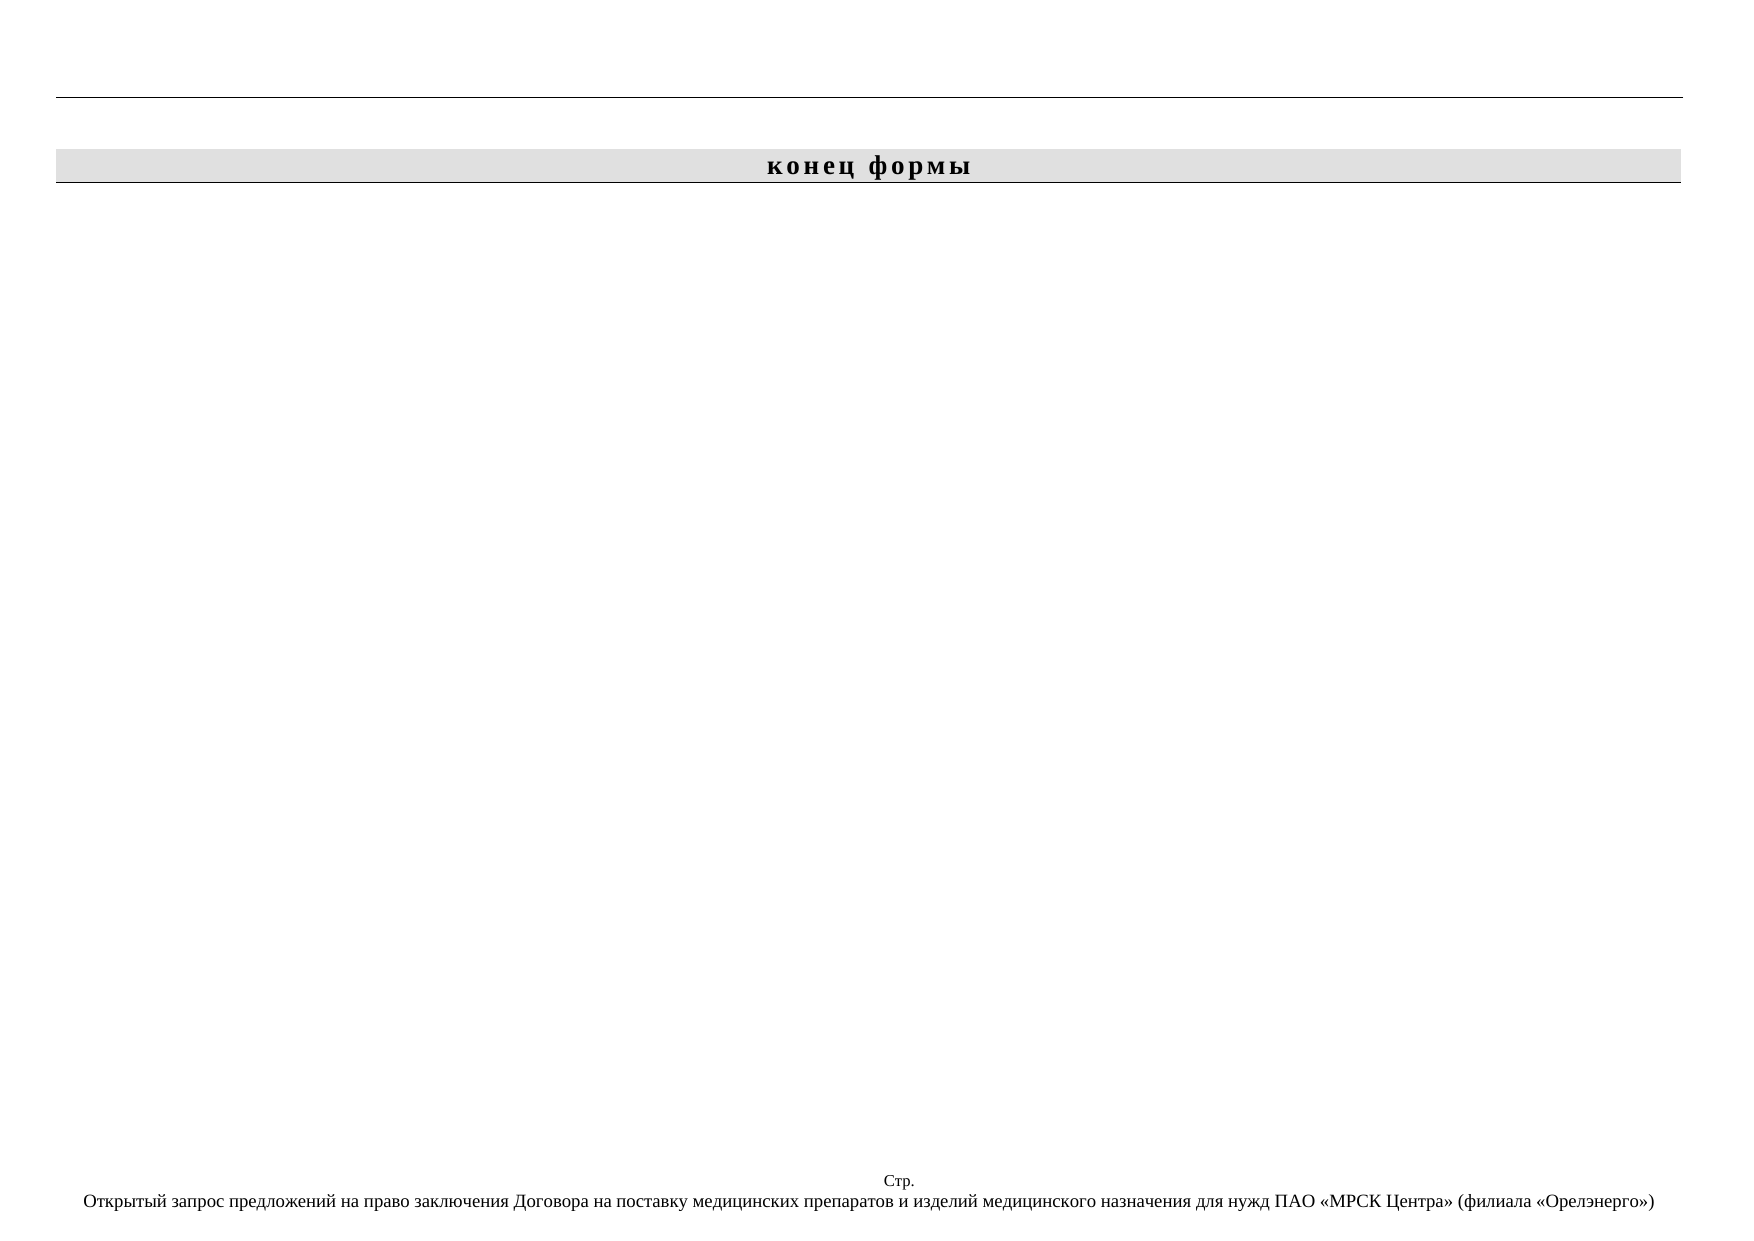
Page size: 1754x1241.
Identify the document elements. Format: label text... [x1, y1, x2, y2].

text конец формы [56, 149, 1681, 182]
